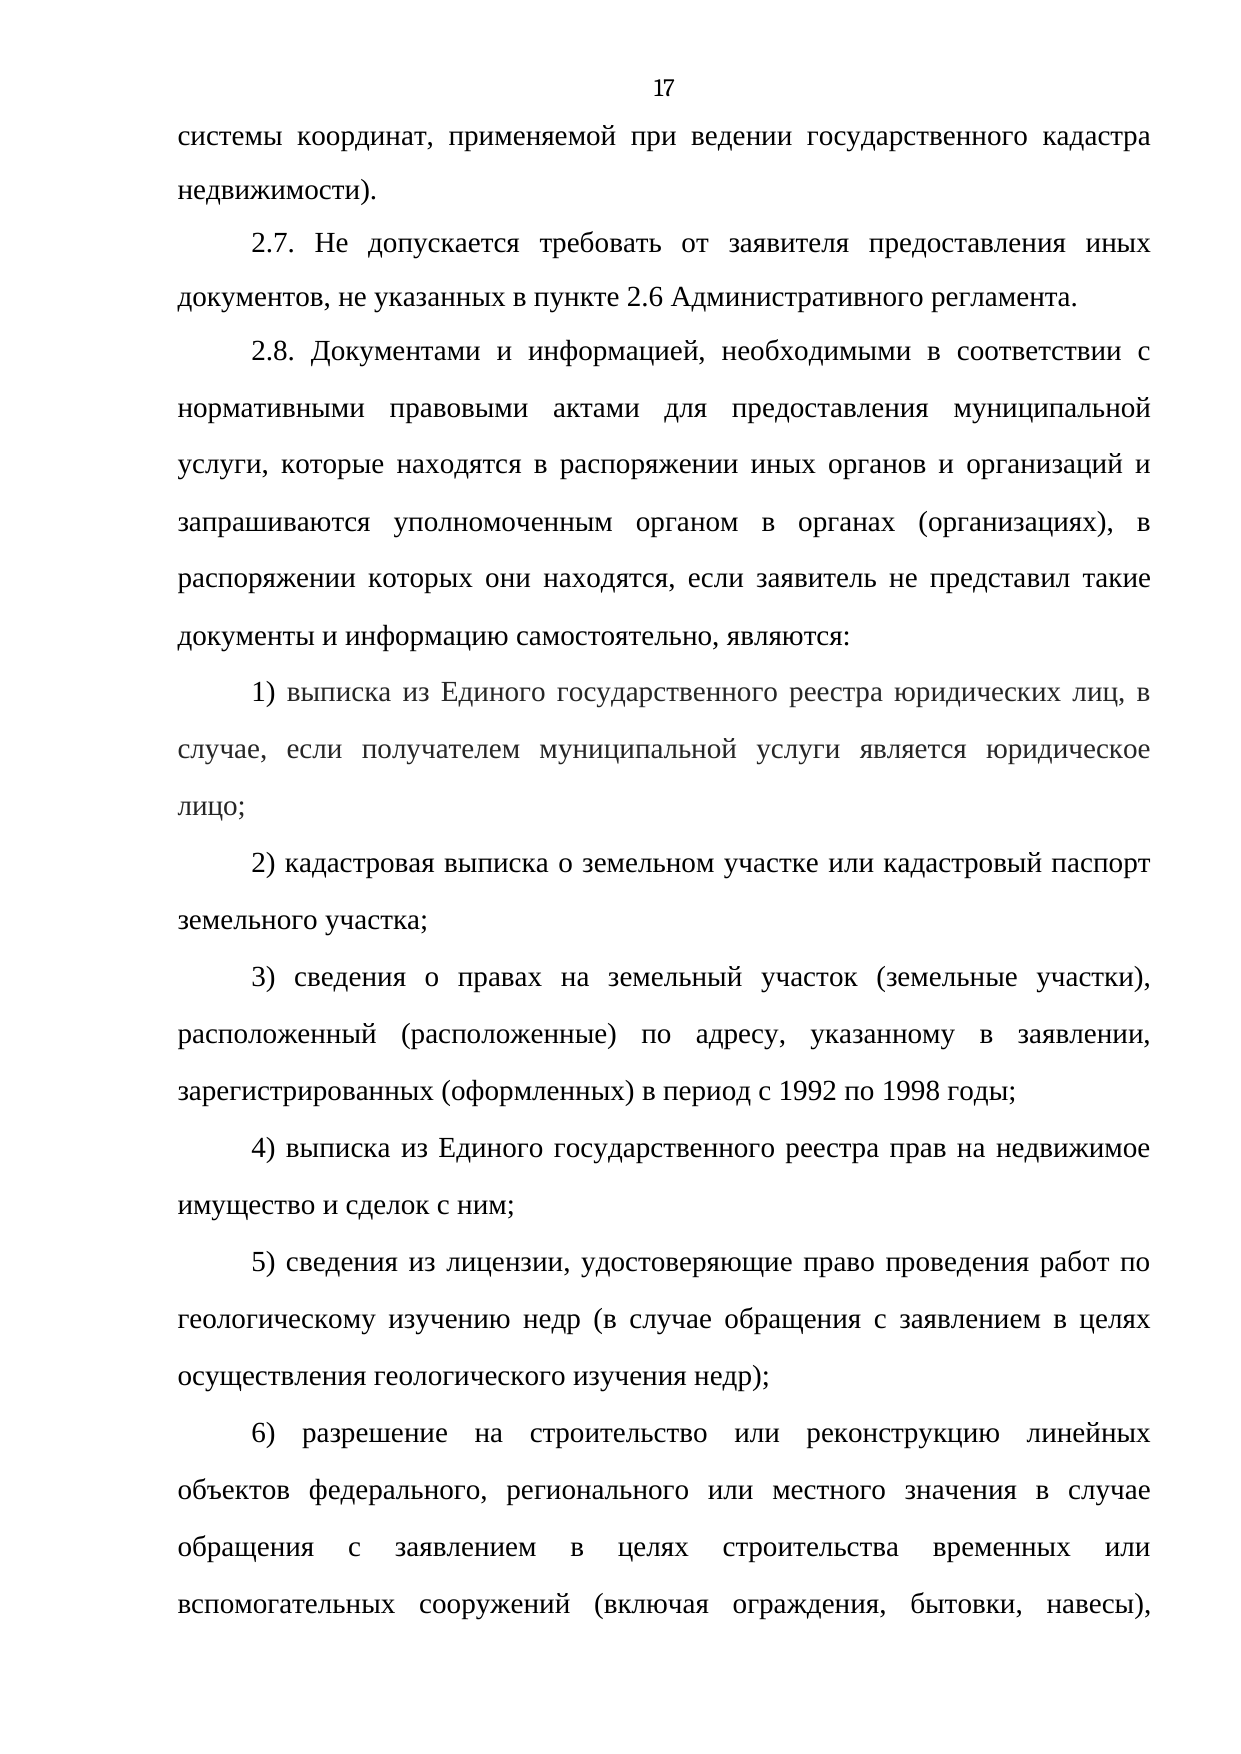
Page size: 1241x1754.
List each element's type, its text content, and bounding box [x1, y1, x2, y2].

text 2) кадастровая выписка о земельном участке или кадастровый паспорт земельного участка; [177, 846, 1152, 936]
text 2.8. Документами и информацией, необходимыми в соответствии с нормативными правовыми актами для предоставления муниципальной услуги, которые находятся в распоряжении иных органов и организаций и запрашиваются уполномоченным органом в органах (организациях), в распоряжении которых они находятся, если заявитель не представил такие документы и информацию самостоятельно, являются: [177, 333, 1152, 651]
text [177, 118, 1152, 205]
text 4) выписка из Единого государственного реестра прав на недвижимое имущество и сделок с ним; [177, 1130, 1152, 1221]
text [177, 1415, 1152, 1620]
text 3) сведения о правах на земельный участок (земельные участки), расположенный (расположенные) по адресу, указанному в заявлении, зарегистрированных (оформленных) в период с 1992 по 1998 годы; [177, 959, 1152, 1107]
text 2.7. Не допускается требовать от заявителя предоставления иных документов, не указанных в пункте 2.6 Административного регламента. [177, 225, 1152, 313]
text 5) сведения из лицензии, удостоверяющие право проведения работ по геологическому изучению недр (в случае обращения с заявлением в целях осуществления геологического изучения недр); [177, 1244, 1152, 1392]
text 1) выписка из Единого государственного реестра юридических лиц, в случае, если получателем муниципальной услуги является юридическое лицо; [177, 674, 1152, 822]
